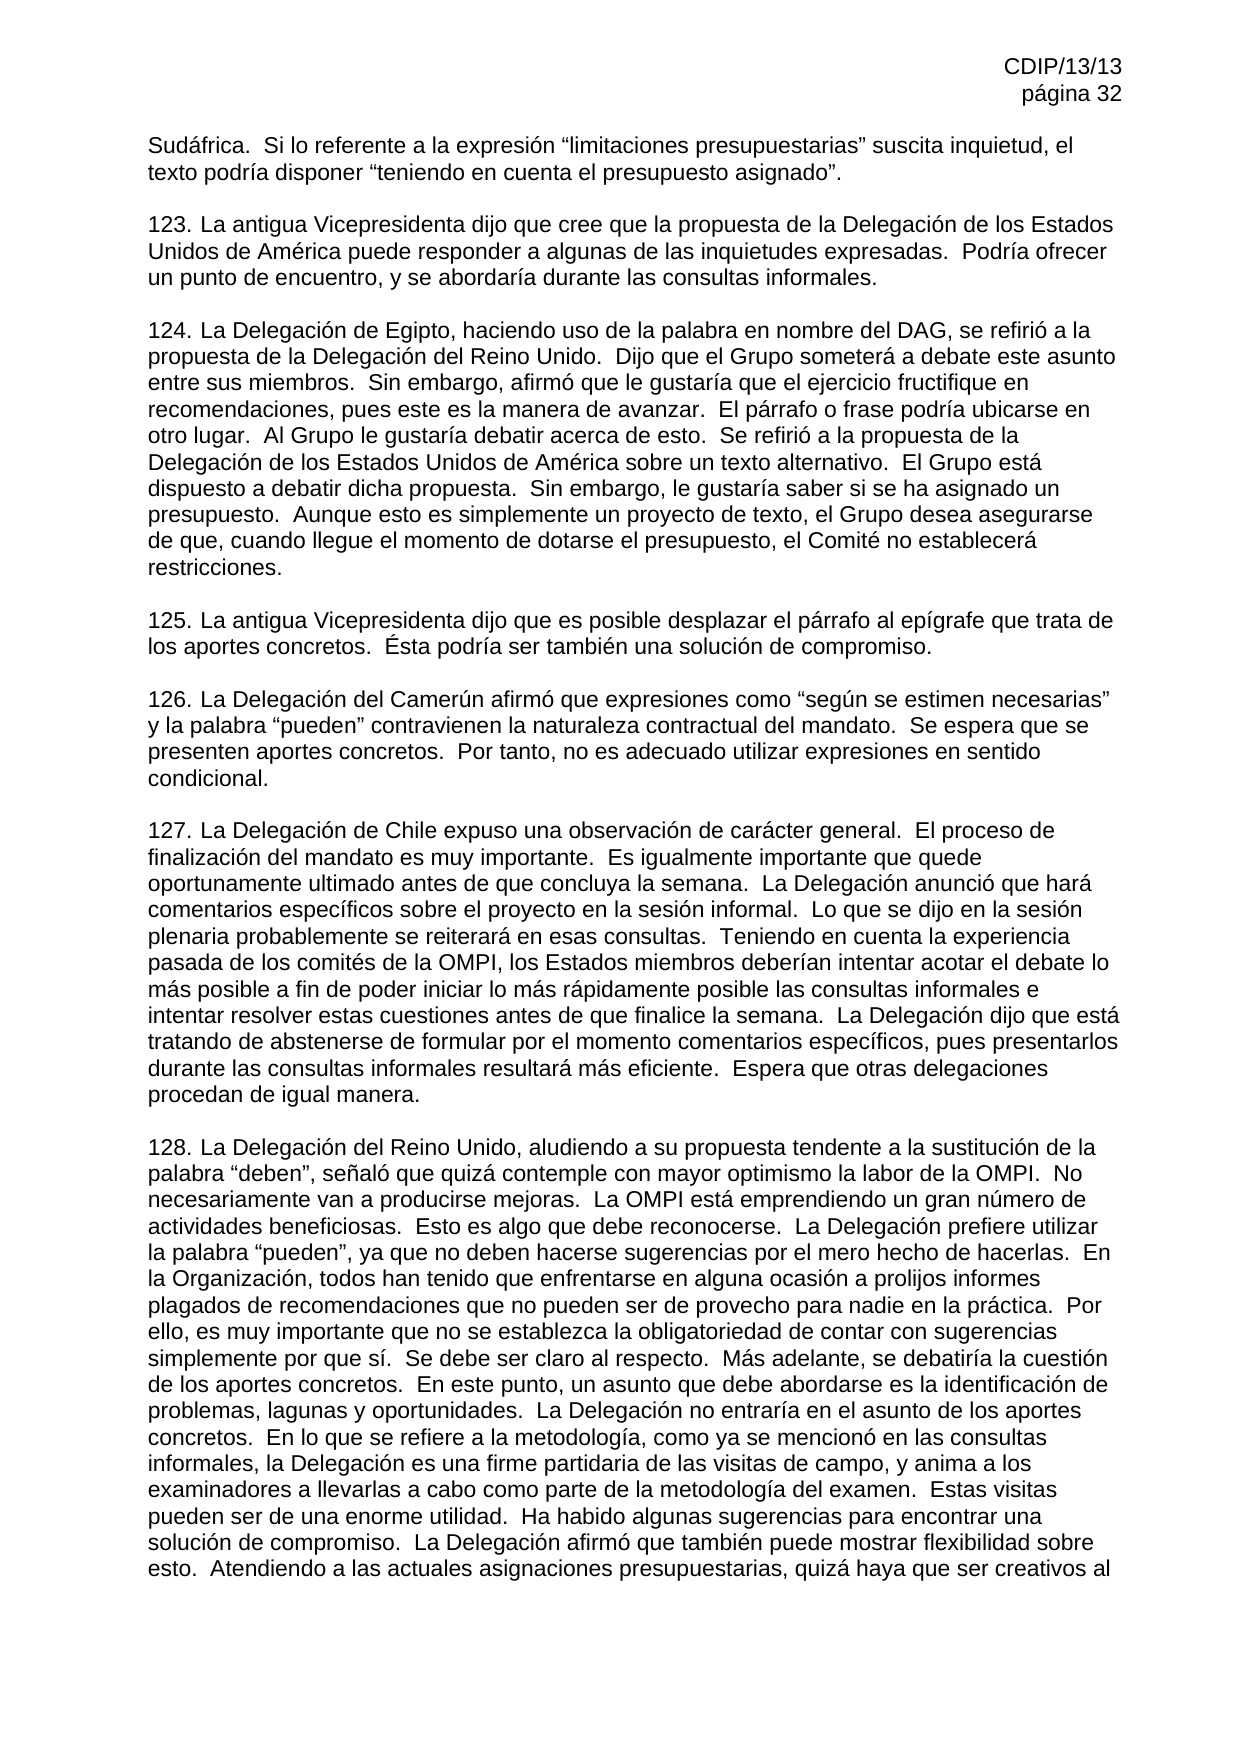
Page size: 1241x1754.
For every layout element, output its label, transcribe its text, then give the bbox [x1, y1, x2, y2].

list La Delegación de Chile expuso una observación de carácter general. El proceso de finalización del mandato es muy importante. Es igualmente importante que quede oportunamente ultimado antes de que concluya la semana. La Delegación anunció que hará comentarios específicos sobre el proyecto en la sesión informal. Lo que se dijo en la sesión plenaria probablemente se reiterará en esas consultas. Teniendo en cuenta la experiencia pasada de los comités de la OMPI, los Estados miembros deberían intentar acotar el debate lo más posible a fin de poder iniciar lo más rápidamente posible las consultas informales e intentar resolver estas cuestiones antes de que finalice la semana. La Delegación dijo que está tratando de abstenerse de formular por el momento comentarios específicos, pues presentarlos durante las consultas informales resultará más eficiente. Espera que otras delegaciones procedan de igual manera. [148, 817, 1122, 1107]
list La Delegación del Camerún afirmó que expresiones como “según se estimen necesarias” y la palabra “pueden” contravienen la naturaleza contractual del mandato. Se espera que se presenten aportes concretos. Por tanto, no es adecuado utilizar expresiones en sentido condicional. [148, 686, 1122, 791]
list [148, 1134, 1122, 1582]
list La Delegación de Egipto, haciendo uso de la palabra en nombre del DAG, se refirió a la propuesta de la Delegación del Reino Unido. Dijo que el Grupo someterá a debate este asunto entre sus miembros. Sin embargo, afirmó que le gustaría que el ejercicio fructifique en recomendaciones, pues este es la manera de avanzar. El párrafo o frase podría ubicarse en otro lugar. Al Grupo le gustaría debatir acerca de esto. Se refirió a la propuesta de la Delegación de los Estados Unidos de América sobre un texto alternativo. El Grupo está dispuesto a debatir dicha propuesta. Sin embargo, le gustaría saber si se ha asignado un presupuesto. Aunque esto es simplemente un proyecto de texto, el Grupo desea asegurarse de que, cuando llegue el momento de dotarse el presupuesto, el Comité no establecerá restricciones. [148, 317, 1122, 580]
list La antigua Vicepresidenta dijo que cree que la propuesta de la Delegación de los Estados Unidos de América puede responder a algunas de las inquietudes expresadas. Podría ofrecer un punto de encuentro, y se abordaría durante las consultas informales. [148, 211, 1122, 290]
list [148, 132, 1122, 185]
list La antigua Vicepresidenta dijo que es posible desplazar el párrafo al epígrafe que trata de los aportes concretos. Ésta podría ser también una solución de compromiso. [148, 607, 1122, 659]
